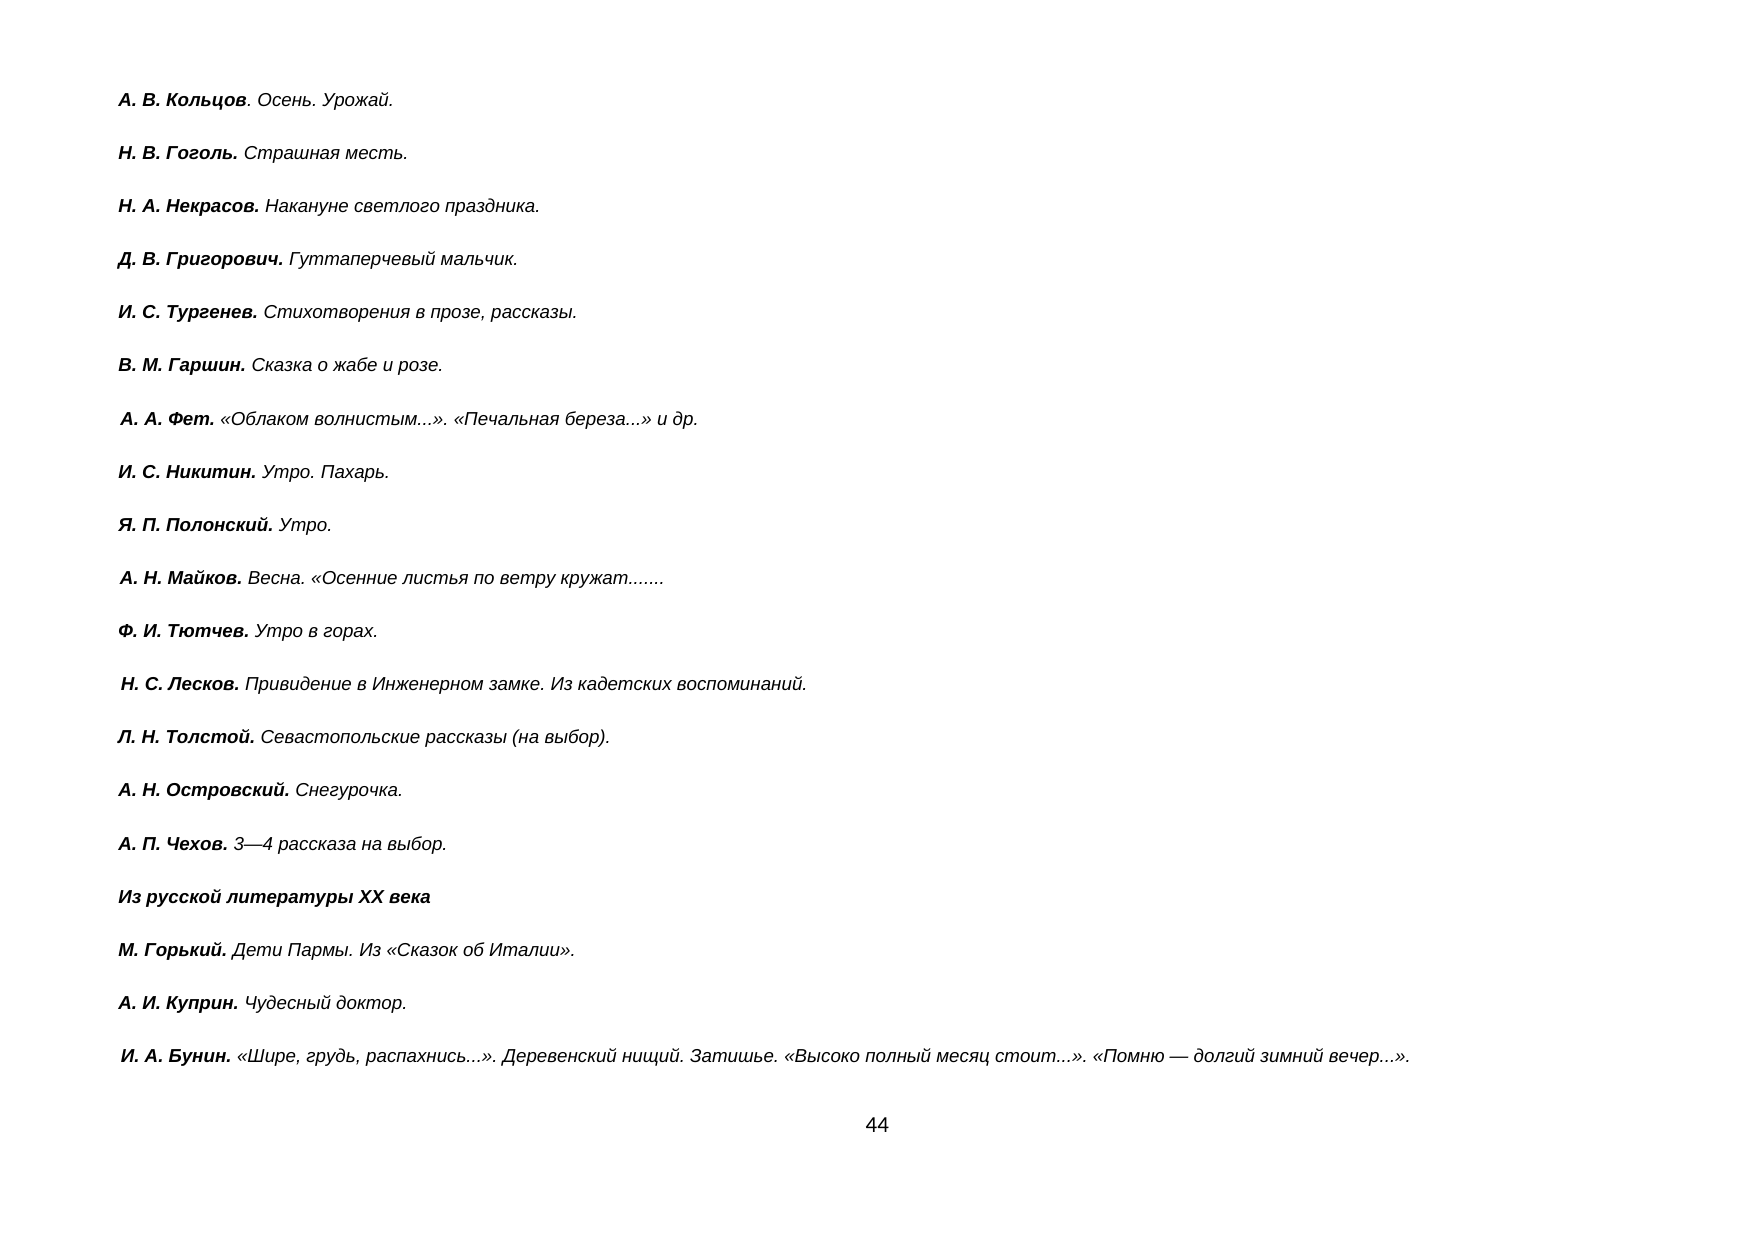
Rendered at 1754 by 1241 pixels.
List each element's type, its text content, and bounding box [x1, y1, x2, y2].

text А. А. Фет. «Облаком волнистым...». «Печальная береза...» и др. [120, 407, 1634, 429]
text Я. П. Полонский. Утро. [118, 514, 1636, 535]
text Из русской литературы XX века [118, 886, 1636, 907]
text А. Н. Островский. Снегурочка. [118, 779, 1636, 801]
text Д. В. Григорович. Гуттаперчевый мальчик. [118, 248, 1636, 269]
text И. А. Бунин. «Шире, грудь, распахнись...». Деревенский нищий. Затишье. «Высоко полный месяц стоит...». «Помню — долгий зимний вечер...». [121, 1045, 1635, 1066]
text А. П. Чехов. 3—4 рассказа на выбор. [118, 832, 1636, 854]
text В. М. Гаршин. Сказка о жабе и розе. [118, 354, 1636, 376]
text М. Горький. Дети Пармы. Из «Сказок об Италии». [118, 939, 1636, 960]
text А. И. Куприн. Чудесный доктор. [118, 992, 1636, 1013]
text Ф. И. Тютчев. Утро в горах. [118, 620, 1636, 641]
text А. Н. Майков. Весна. «Осенние листья по ветру кружат....... [119, 567, 1635, 588]
text Н. В. Гоголь. Страшная месть. [118, 142, 1636, 163]
text Л. Н. Толстой. Севастопольские рассказы (на выбор). [118, 726, 1636, 748]
text А. В. Кольцов. Осень. Урожай. [118, 89, 1636, 110]
text Н. А. Некрасов. Накануне светлого праздника. [118, 195, 1636, 216]
text Н. С. Лесков. Привидение в Инженерном замке. Из кадетских воспоминаний. [121, 673, 1635, 694]
text И. С. Никитин. Утро. Пахарь. [118, 461, 1636, 482]
text И. С. Тургенев. Стихотворения в прозе, рассказы. [118, 301, 1636, 323]
